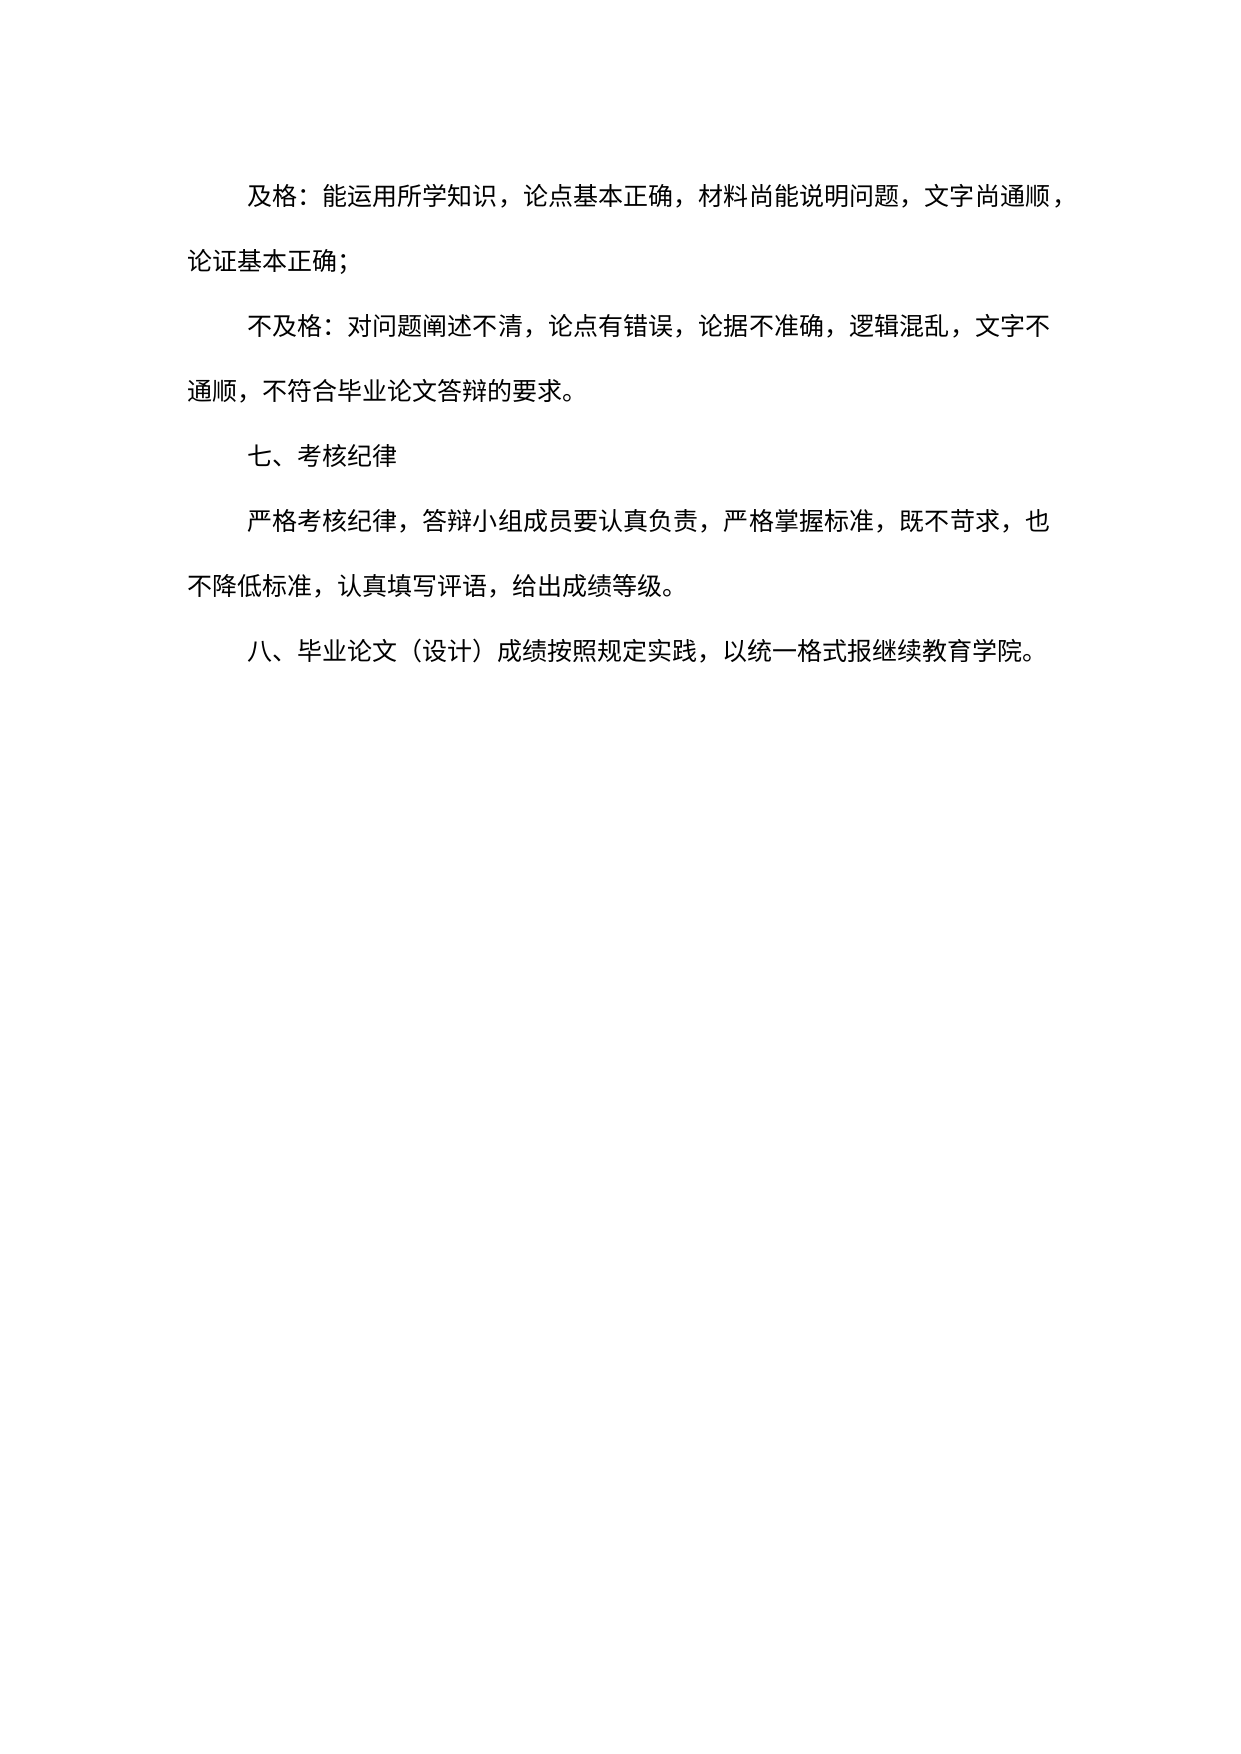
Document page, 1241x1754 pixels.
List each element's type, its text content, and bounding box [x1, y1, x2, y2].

text 七、考核纪律 [187, 422, 1053, 487]
text 及格：能运用所学知识，论点基本正确，材料尚能说明问题，文字尚通顺，论证基本正确； [187, 162, 1053, 292]
text 不及格：对问题阐述不清，论点有错误，论据不准确，逻辑混乱，文字不通顺，不符合毕业论文答辩的要求。 [187, 292, 1053, 422]
text 八、毕业论文（设计）成绩按照规定实践，以统一格式报继续教育学院。 [187, 617, 1053, 682]
text 严格考核纪律，答辩小组成员要认真负责，严格掌握标准，既不苛求，也不降低标准，认真填写评语，给出成绩等级。 [187, 487, 1053, 617]
